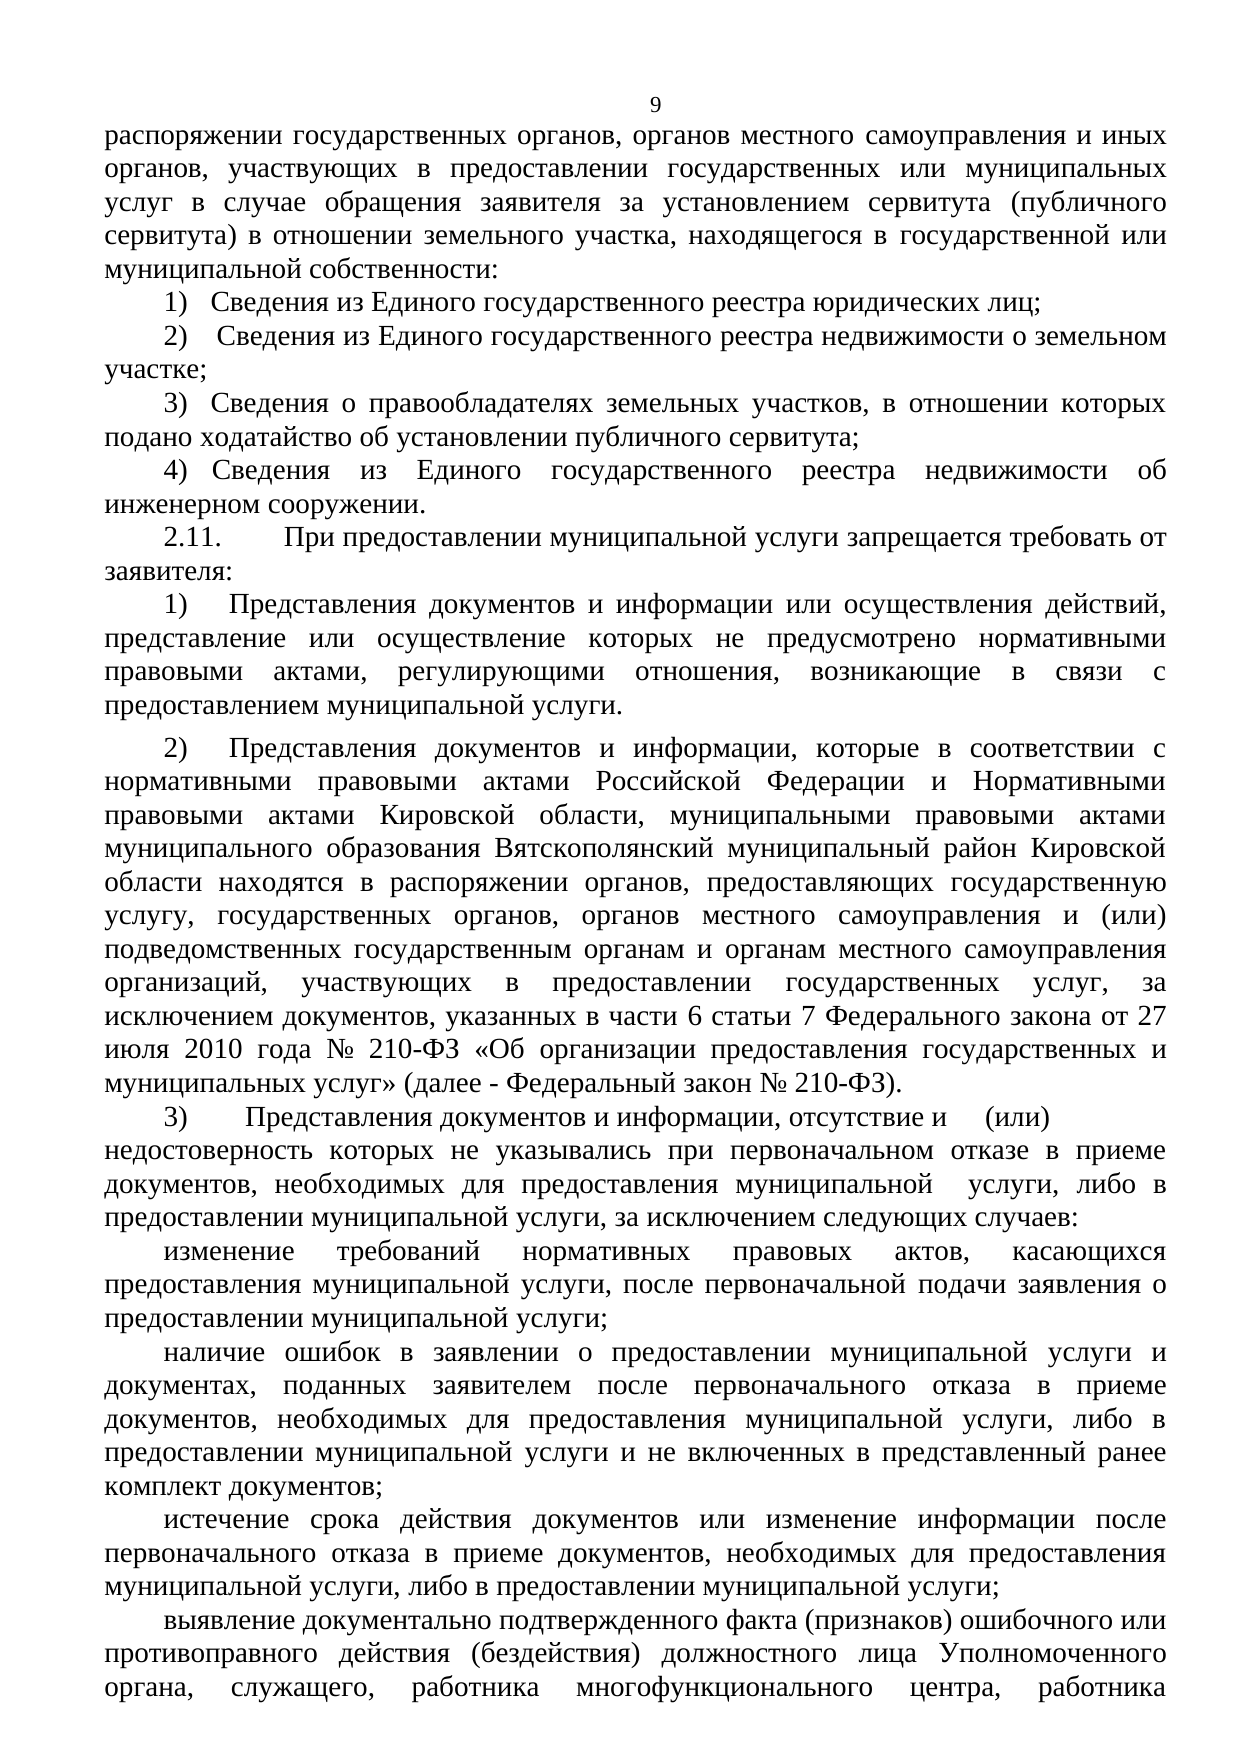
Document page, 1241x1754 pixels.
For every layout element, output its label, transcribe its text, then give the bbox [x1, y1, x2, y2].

list При предоставлении муниципальной услуги запрещается требовать от заявителя: [104, 519, 1167, 586]
text истечение срока действия документов или изменение информации после первоначального отказа в приеме документов, необходимых для предоставления муниципальной услуги, либо в предоставлении муниципальной услуги; [104, 1501, 1167, 1602]
list Сведения из Единого государственного реестра недвижимости о земельном участке; [104, 318, 1167, 385]
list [104, 117, 1167, 284]
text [104, 1602, 1167, 1703]
list Представления документов и информации или осуществления действий, представление или осуществление которых не предусмотрено нормативными правовыми актами, регулирующими отношения, возникающие в связи с предоставлением муниципальной услуги. [104, 586, 1167, 721]
text изменение требований нормативных правовых актов, касающихся предоставления муниципальной услуги, после первоначальной подачи заявления о предоставлении муниципальной услуги; [104, 1233, 1167, 1334]
list Сведения из Единого государственного реестра юридических лиц; [104, 284, 1167, 318]
list Сведения из Единого государственного реестра недвижимости об инженерном сооружении. [104, 452, 1167, 519]
list Сведения о правообладателях земельных участков, в отношении которых подано ходатайство об установлении публичного сервитута; [104, 385, 1167, 452]
text наличие ошибок в заявлении о предоставлении муниципальной услуги и документах, поданных заявителем после первоначального отказа в приеме документов, необходимых для предоставления муниципальной услуги, либо в предоставлении муниципальной услуги и не включенных в представленный ранее комплект документов; [104, 1334, 1167, 1501]
list Представления документов и информации, отсутствие и (или) недостоверность которых не указывались при первоначальном отказе в приеме документов, необходимых для предоставления муниципальной услуги, либо в предоставлении муниципальной услуги, за исключением следующих случаев: [104, 1099, 1167, 1233]
list Представления документов и информации, которые в соответствии с нормативными правовыми актами Российской Федерации и Нормативными правовыми актами Кировской области, муниципальными правовыми актами муниципального образования Вятскополянский муниципальный район Кировской области находятся в распоряжении органов, предоставляющих государственную услугу, государственных органов, органов местного самоуправления и (или) подведомственных государственным органам и органам местного самоуправления организаций, участвующих в предоставлении государственных услуг, за исключением документов, указанных в части 6 статьи 7 Федерального закона от 27 июля 2010 года № 210-ФЗ «Об организации предоставления государственных и муниципальных услуг» (далее - Федеральный закон № 210-ФЗ). [104, 730, 1167, 1099]
